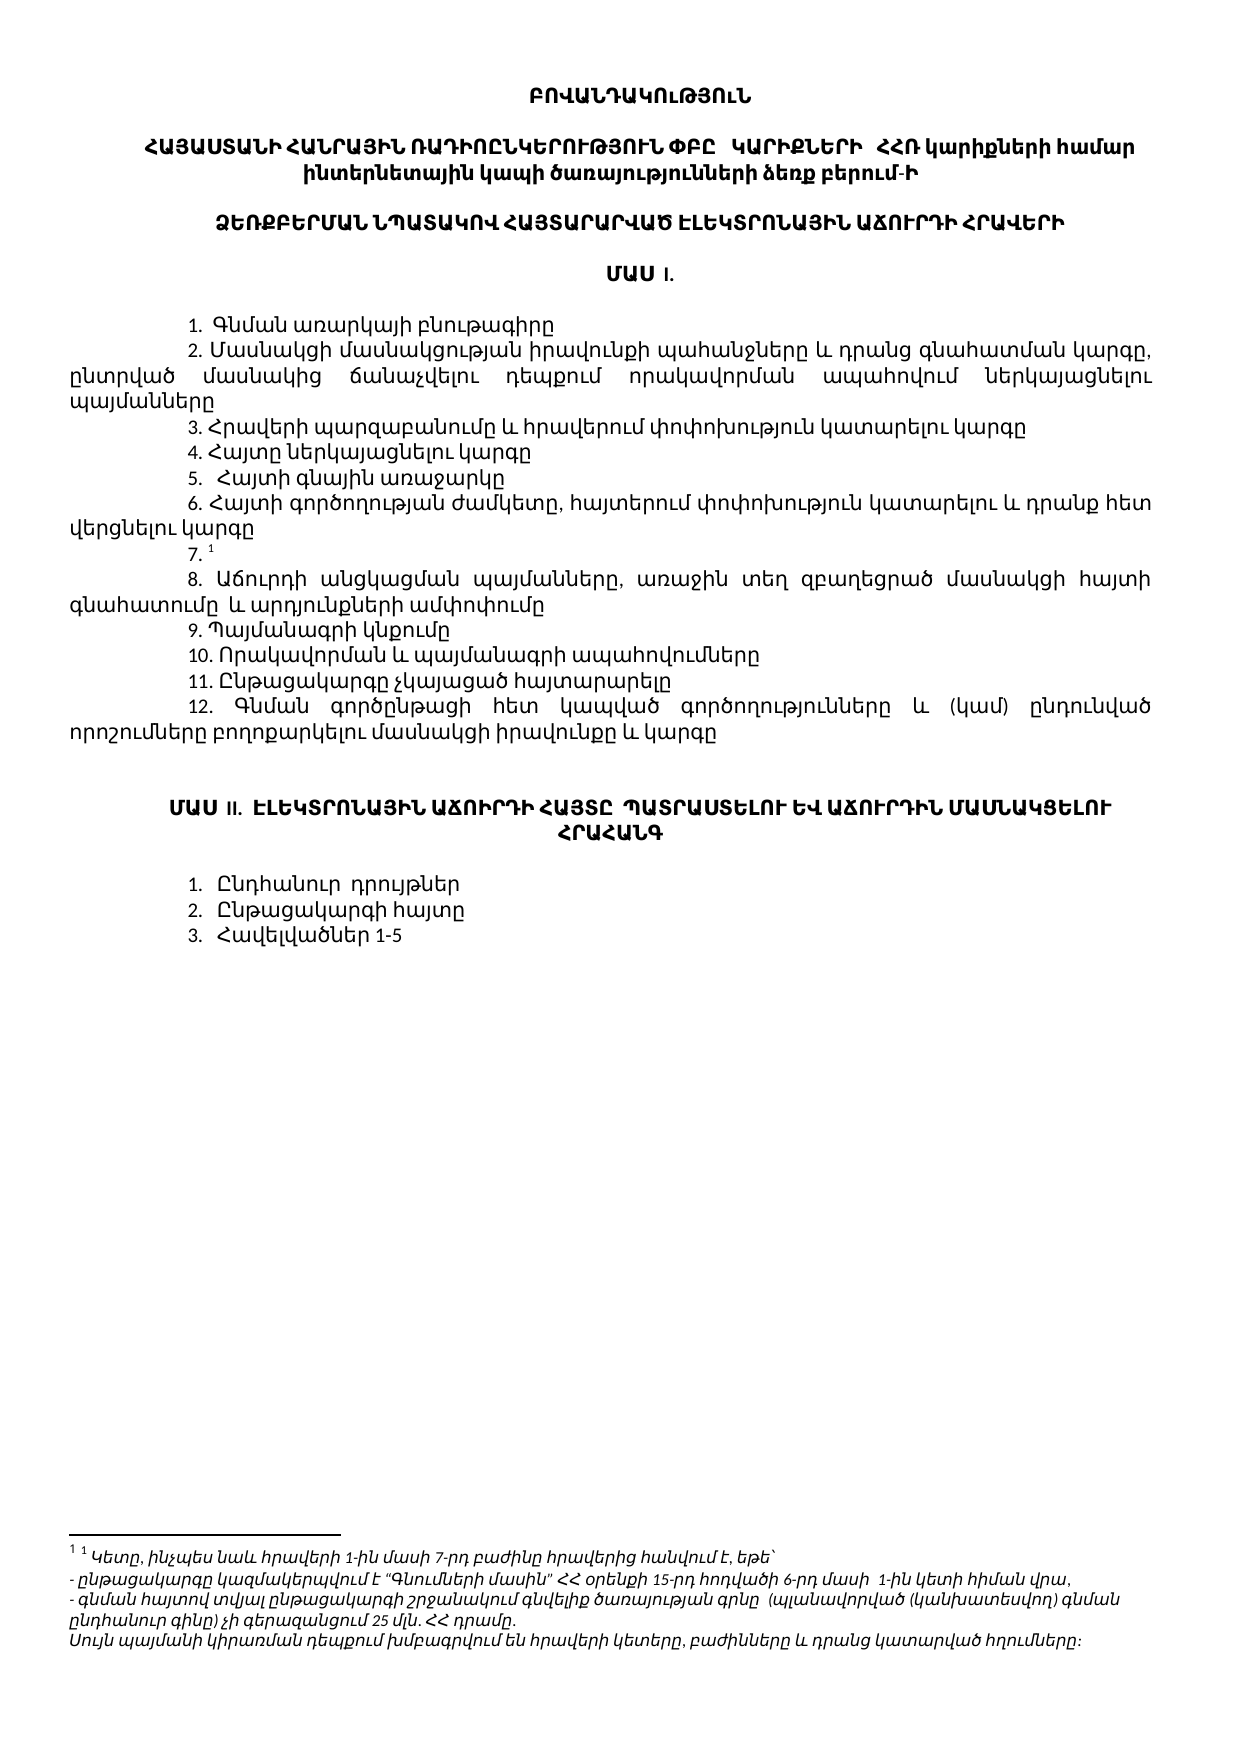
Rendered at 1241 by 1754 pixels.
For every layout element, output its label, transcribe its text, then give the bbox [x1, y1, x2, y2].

text 5. Հայտի գնային առաջարկը [69, 465, 1152, 490]
text 1. Ընդհանուր դրույթներ [69, 871, 1152, 897]
text 7. [69, 541, 1152, 566]
text 12. Գնման գործընթացի հետ կապված գործողությունները և (կամ) ընդունված որոշումները բողոքարկելու մասնակցի իրավունքը և կարգը [69, 693, 1152, 744]
text 4. Հայտը ներկայացնելու կարգը [69, 439, 1152, 465]
text 1. Գնման առարկայի բնութագիրը [69, 312, 1152, 338]
text 3. Հավելվածներ 1-5 [69, 922, 1152, 948]
text ՄԱՍ I. [69, 261, 1152, 287]
text 2. Մասնակցի մասնակցության իրավունքի պահանջները և դրանց գնահատման կարգը, ընտրված մասնակից ճանաչվելու դեպքում որակավորման ապահովում ներկայացնելու պայմանները [69, 338, 1152, 414]
text 11. Ընթացակարգը չկայացած հայտարարելը [69, 668, 1152, 693]
text ԲՈՎԱՆԴԱԿՈւԹՅՈւՆ [69, 83, 1152, 109]
text 9. Պայմանագրի կնքումը [69, 617, 1152, 643]
text ՄԱՍ II. ԷԼԵԿՏՐՈՆԱՅԻՆ ԱՃՈԻՐԴԻ ՀԱՅՏԸ ՊԱՏՐԱՍՏԵԼՈՒ ԵՎ ԱՃՈՒՐԴԻՆ ՄԱՍՆԱԿՑԵԼՈՒ ՀՐԱՀԱՆԳ [69, 795, 1152, 846]
text ՀԱՅԱՍՏԱՆԻ ՀԱՆՐԱՅԻՆ ՌԱԴԻՈԸՆԿԵՐՈՒԹՅՈՒՆ ՓԲԸ ԿԱՐԻՔՆԵՐԻ ՀՀՌ կարիքների համար ինտերնետային կապի ծառայությունների ձեռք բերում-Ի [69, 134, 1152, 185]
text 3. Հրավերի պարզաբանումը և հրավերում փոփոխություն կատարելու կարգը [69, 414, 1152, 439]
text 6. Հայտի գործողության ժամկետը, հայտերում փոփոխություն կատարելու և դրանք հետ վերցնելու կարգը [69, 490, 1152, 541]
text 2. Ընթացակարգի հայտը [69, 897, 1152, 922]
text 10. Որակավորման և պայմանագրի ապահովումները [69, 643, 1152, 668]
text 8. Աճուրդի անցկացման պայմանները, առաջին տեղ զբաղեցրած մասնակցի հայտի գնահատումը և արդյունքների ամփոփումը [69, 566, 1152, 617]
text ՁԵՌՔԲԵՐՄԱՆ ՆՊԱՏԱԿՈՎ ՀԱՅՏԱՐԱՐՎԱԾ ԷԼԵԿՏՐՈՆԱՅԻՆ ԱՃՈՒՐԴԻ ՀՐԱՎԵՐԻ [69, 211, 1152, 236]
